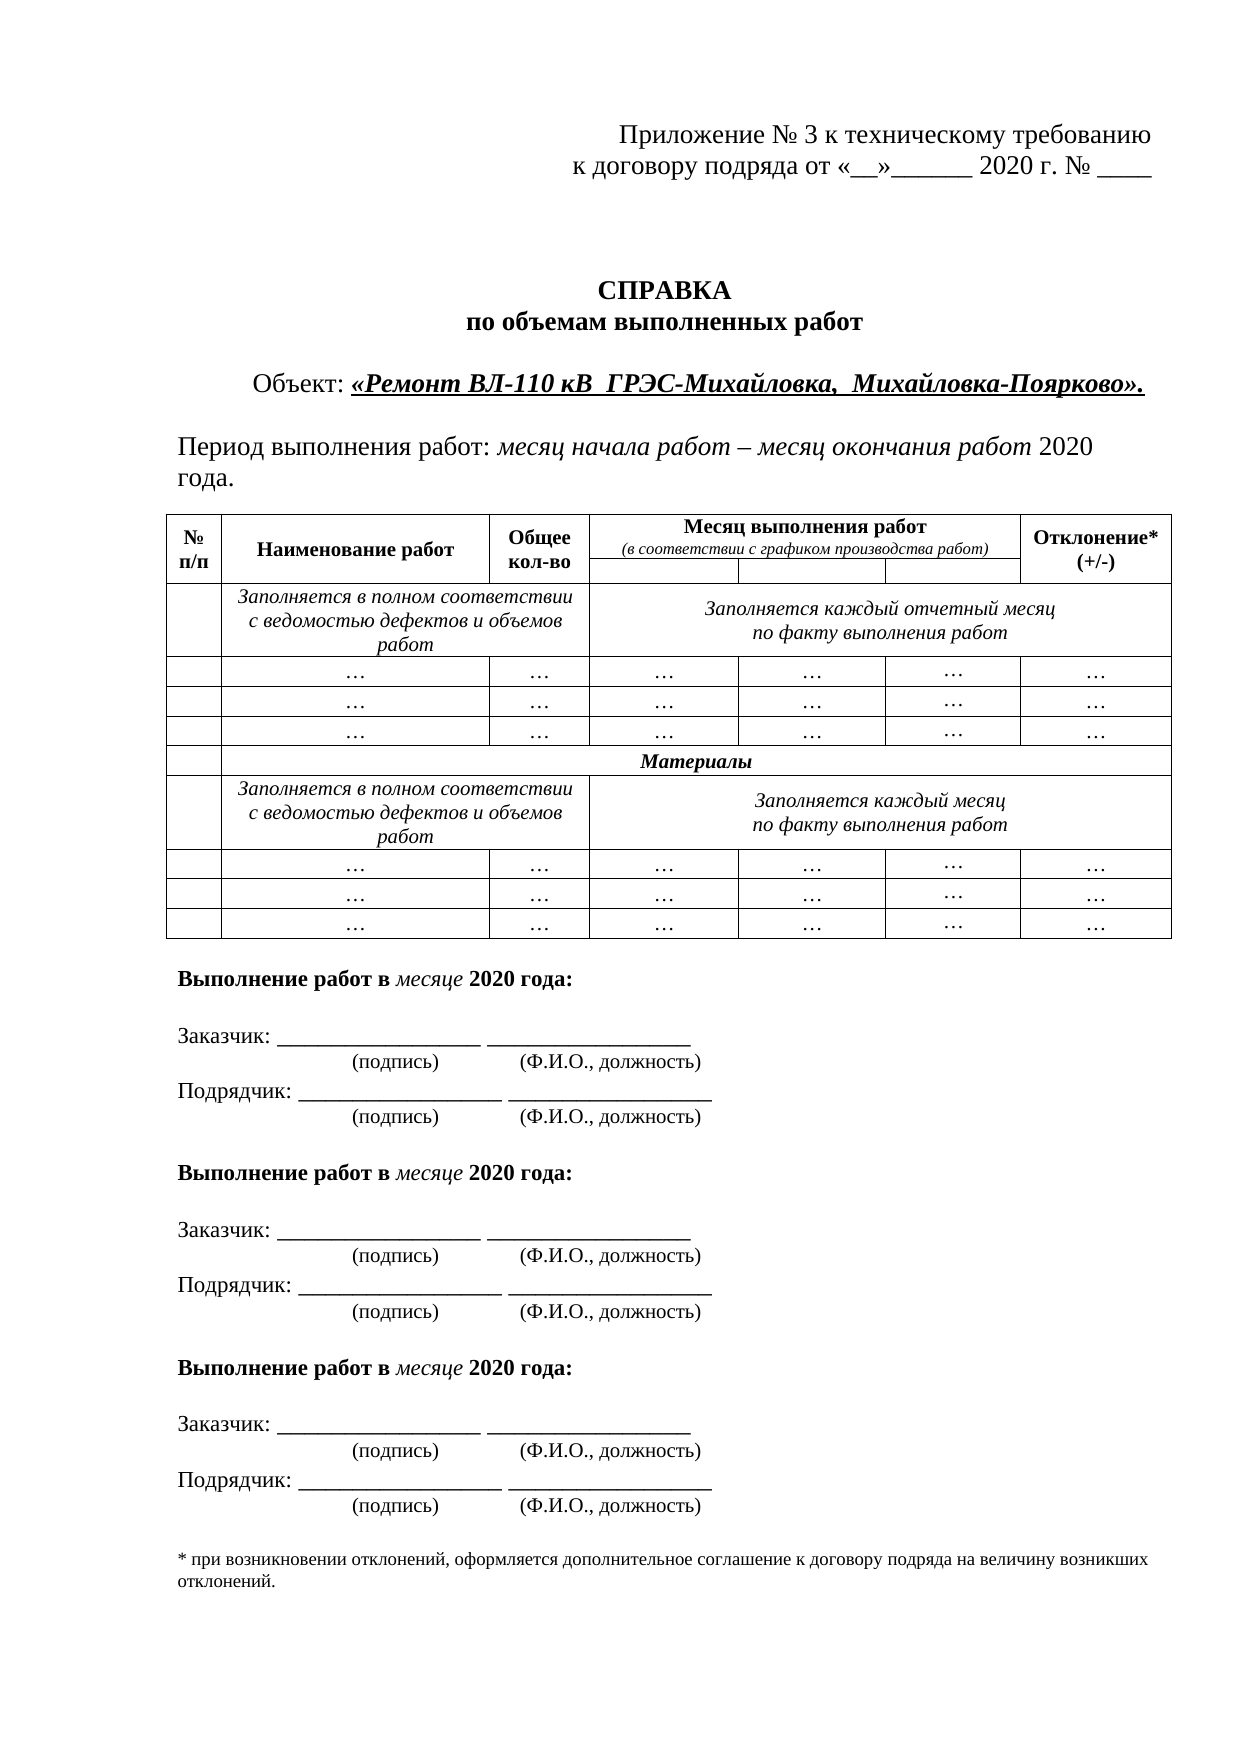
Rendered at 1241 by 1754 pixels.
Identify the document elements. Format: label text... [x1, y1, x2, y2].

table_cell [167, 776, 221, 848]
table_cell … [222, 717, 489, 745]
text (подпись) (Ф.И.О., должность) [177, 1493, 1152, 1517]
text * при возникновении отклонений, оформляется дополнительное соглашение к договору подряда на величину возникших отклонений. [177, 1548, 1152, 1591]
text Выполнение работ в месяце 2020 года: [177, 1354, 1152, 1380]
text Подрядчик: _______________ _______________ [177, 1073, 1152, 1104]
table_header Месяц выполнения работ (в соответствии с графиком производства работ) [590, 515, 1020, 558]
table_cell … [1021, 657, 1171, 686]
table_cell … [886, 879, 1020, 908]
table_cell … [590, 687, 738, 716]
table_cell … [886, 687, 1020, 716]
table_cell … [886, 657, 1020, 686]
text Приложение № 3 к техническому требованию [177, 118, 1152, 149]
table_cell … [490, 850, 589, 878]
text Заказчик: _______________ _______________ [177, 1406, 1152, 1438]
text Заказчик: _______________ _______________ [177, 1212, 1152, 1243]
table_cell [590, 559, 738, 583]
table_cell … [739, 909, 885, 938]
table_cell … [590, 717, 738, 745]
table_header Отклонение* (+/-) [1021, 515, 1171, 583]
table_cell Заполняется каждый отчетный месяц по факту выполнения работ [590, 584, 1171, 656]
text Выполнение работ в месяце 2020 года: [177, 965, 1152, 992]
text Заказчик: _______________ _______________ [177, 1018, 1152, 1049]
table_cell … [590, 850, 738, 878]
table_cell … [490, 909, 589, 938]
text Объект: «Ремонт ВЛ-110 кВ ГРЭС-Михайловка, Михайловка-Поярково». [177, 367, 1152, 398]
table_cell … [1021, 687, 1171, 716]
table_cell [739, 559, 885, 583]
table_cell … [1021, 909, 1171, 938]
table_cell … [886, 909, 1020, 938]
text по объемам выполненных работ [177, 305, 1152, 336]
text СПРАВКА [177, 274, 1152, 305]
table_cell … [590, 879, 738, 908]
text (подпись) (Ф.И.О., должность) [177, 1438, 1152, 1462]
table_cell … [739, 657, 885, 686]
text Выполнение работ в месяце 2020 года: [177, 1159, 1152, 1186]
table_cell … [1021, 717, 1171, 745]
table_cell … [490, 687, 589, 716]
table_header Общее кол-во [490, 515, 589, 583]
text Подрядчик: _______________ _______________ [177, 1267, 1152, 1298]
table_cell … [739, 850, 885, 878]
table_cell … [222, 879, 489, 908]
table_cell [167, 657, 221, 686]
table_cell [167, 584, 221, 656]
text Подрядчик: _______________ _______________ [177, 1462, 1152, 1493]
table_cell … [886, 717, 1020, 745]
table_cell … [739, 687, 885, 716]
table_cell … [739, 879, 885, 908]
table_cell Заполняется каждый месяц по факту выполнения работ [590, 776, 1171, 848]
text (подпись) (Ф.И.О., должность) [177, 1298, 1152, 1323]
table_cell Заполняется в полном соответствии с ведомостью дефектов и объемов работ [222, 584, 589, 656]
table_cell … [1021, 850, 1171, 878]
table_cell … [222, 657, 489, 686]
text к договору подряда от «__»______ 2020 г. № ____ [177, 149, 1152, 180]
table_cell … [490, 717, 589, 745]
table_cell [167, 909, 221, 938]
table_cell [167, 746, 221, 775]
table_cell … [490, 657, 589, 686]
table_cell … [222, 850, 489, 878]
table_cell … [490, 879, 589, 908]
table_cell [167, 879, 221, 908]
table_header № п/п [167, 515, 221, 583]
table_cell … [590, 909, 738, 938]
table_cell … [886, 850, 1020, 878]
table_cell … [590, 657, 738, 686]
table_cell … [222, 909, 489, 938]
table_cell [167, 850, 221, 878]
table_cell … [222, 687, 489, 716]
table_cell Заполняется в полном соответствии с ведомостью дефектов и объемов работ [222, 776, 589, 848]
text (подпись) (Ф.И.О., должность) [177, 1243, 1152, 1267]
text (подпись) (Ф.И.О., должность) [177, 1104, 1152, 1128]
table_cell … [739, 717, 885, 745]
text (подпись) (Ф.И.О., должность) [177, 1049, 1152, 1073]
table_cell … [1021, 879, 1171, 908]
table_header Наименование работ [222, 515, 489, 583]
table_cell [167, 717, 221, 745]
table_cell [886, 559, 1020, 583]
table_cell Материалы [222, 746, 1171, 775]
table_cell [167, 687, 221, 716]
text Период выполнения работ: месяц начала работ – месяц окончания работ 2020 года. [177, 429, 1152, 492]
